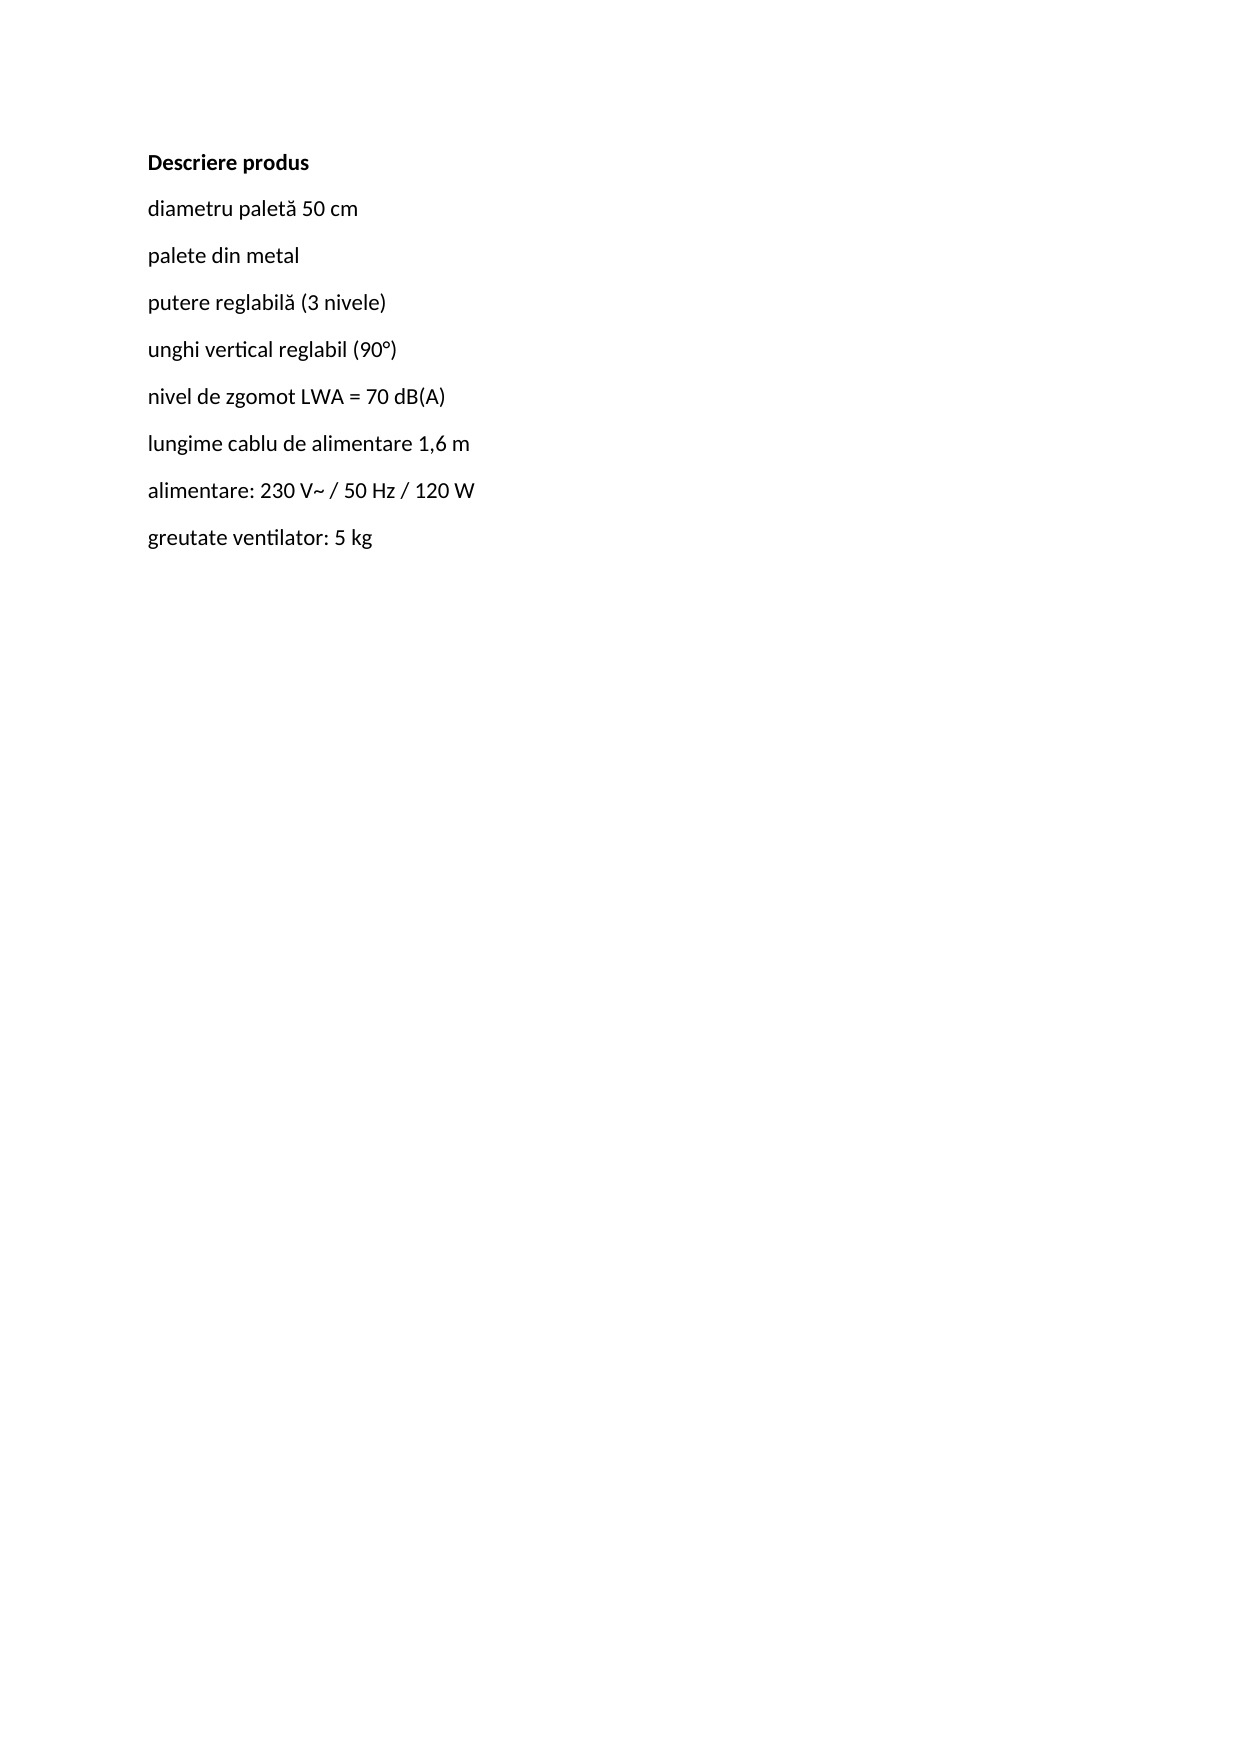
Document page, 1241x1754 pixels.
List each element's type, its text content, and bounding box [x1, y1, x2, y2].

text nivel de zgomot LWA = 70 dB(A) [148, 382, 1093, 410]
text putere reglabilă (3 nivele) [148, 288, 1093, 316]
text Descriere produs [148, 148, 1093, 176]
text alimentare: 230 V~ / 50 Hz / 120 W [148, 476, 1093, 504]
text greutate ventilator: 5 kg [148, 523, 1093, 551]
text lungime cablu de alimentare 1,6 m [148, 429, 1093, 457]
text diametru paletă 50 cm [148, 194, 1093, 222]
text palete din metal [148, 241, 1093, 269]
text unghi vertical reglabil (90°) [148, 335, 1093, 363]
